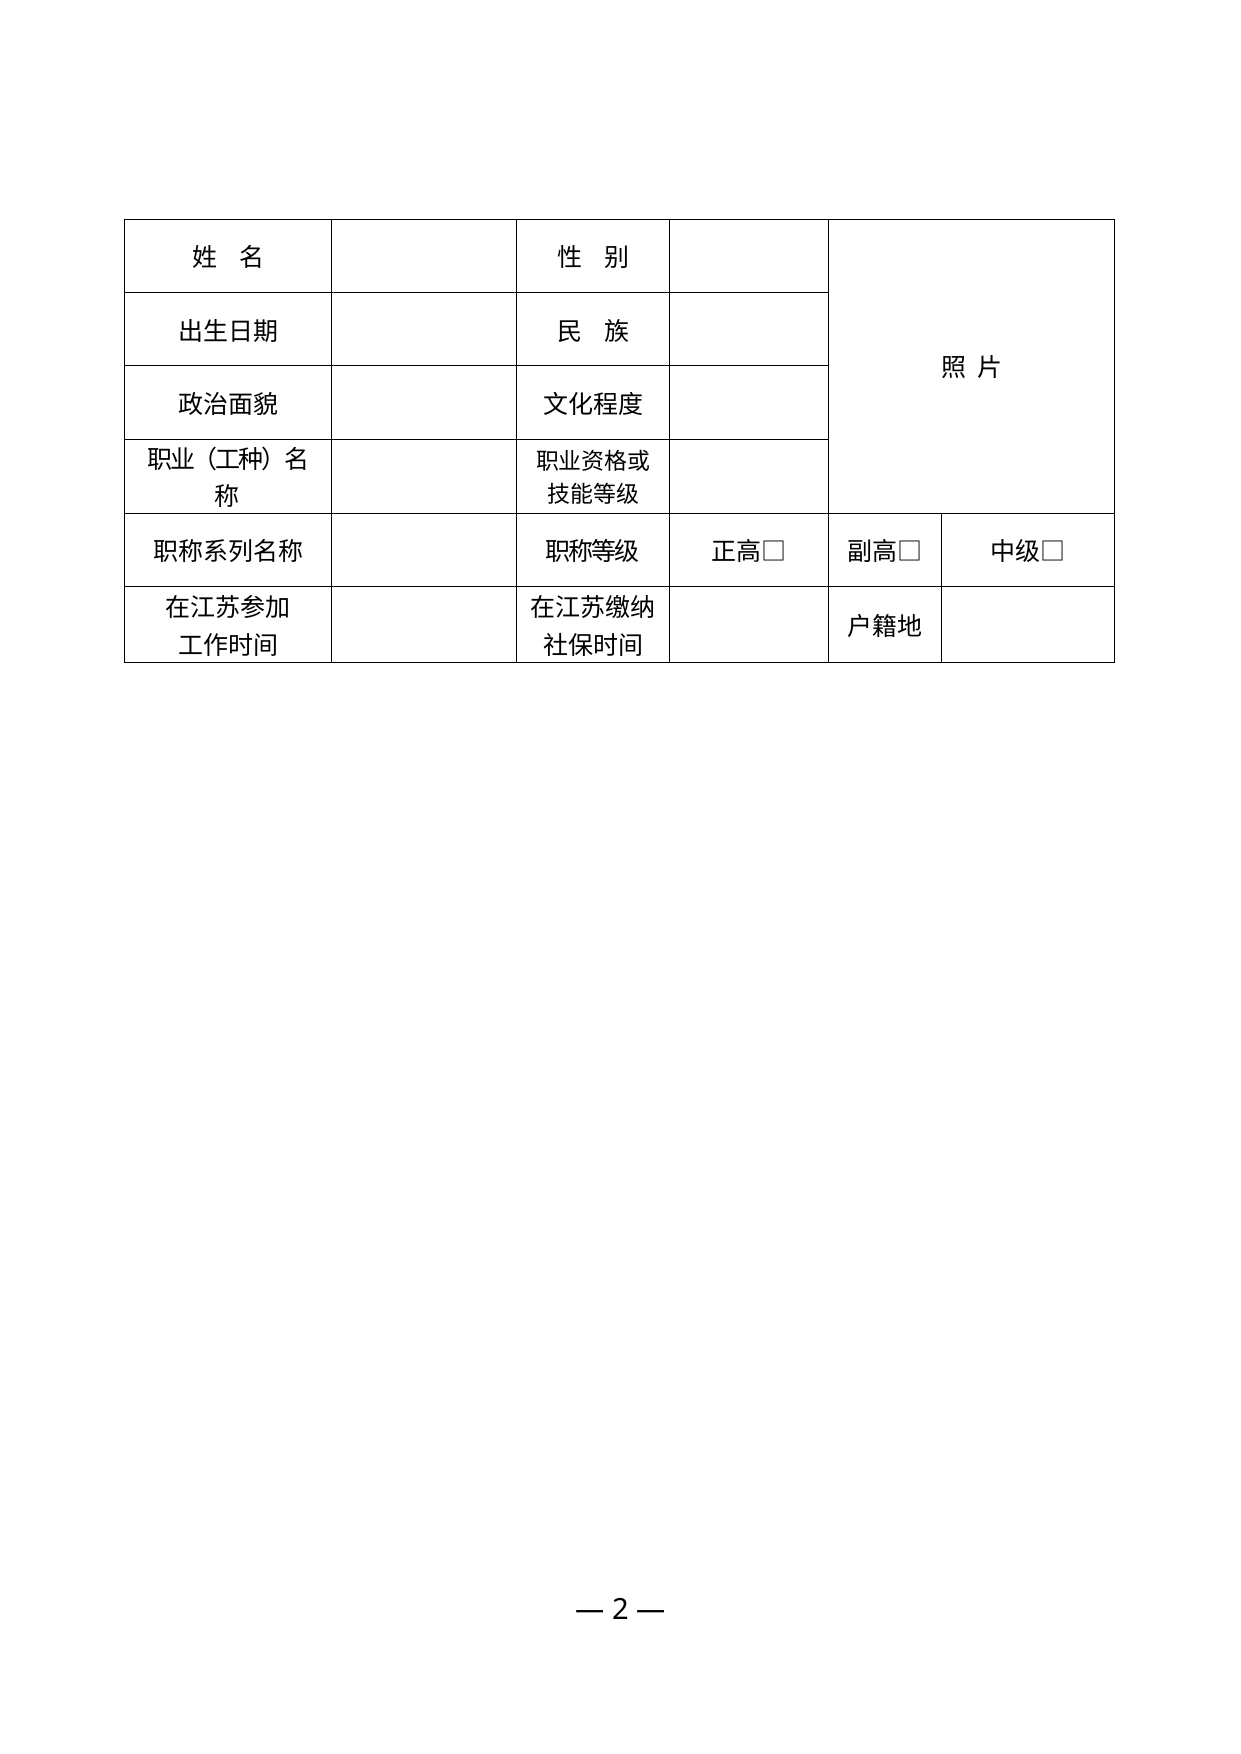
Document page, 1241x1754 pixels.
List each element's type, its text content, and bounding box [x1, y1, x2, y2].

table_header [670, 220, 828, 292]
table_cell [670, 587, 828, 662]
table_cell 职业（工种）名称 [125, 440, 331, 512]
table_cell 副高□ [829, 514, 941, 586]
table_cell [670, 440, 828, 512]
table_cell [670, 366, 828, 439]
table_cell [332, 514, 516, 586]
table_cell [332, 293, 516, 365]
table_header 照 片 [829, 220, 1114, 512]
table_cell 政治面貌 [125, 366, 331, 439]
table_cell 在江苏参加 工作时间 [125, 587, 331, 662]
table_cell 职业资格或技能等级 [517, 440, 669, 512]
table_cell 正高□ [670, 514, 828, 586]
table_cell [332, 587, 516, 662]
table_cell 户籍地 [829, 587, 941, 662]
table_header 姓 名 [125, 220, 331, 292]
table_cell 文化程度 [517, 366, 669, 439]
table_cell 出生日期 [125, 293, 331, 365]
table_header [332, 220, 516, 292]
table_cell 中级□ [942, 514, 1114, 586]
table_cell 职称等级 [517, 514, 669, 586]
table_cell 民 族 [517, 293, 669, 365]
table_cell [332, 440, 516, 512]
table_cell 在江苏缴纳社保时间 [517, 587, 669, 662]
table_cell 职称系列名称 [125, 514, 331, 586]
table_cell [332, 366, 516, 439]
table_header 性 别 [517, 220, 669, 292]
table_cell [942, 587, 1114, 662]
table_cell [670, 293, 828, 365]
